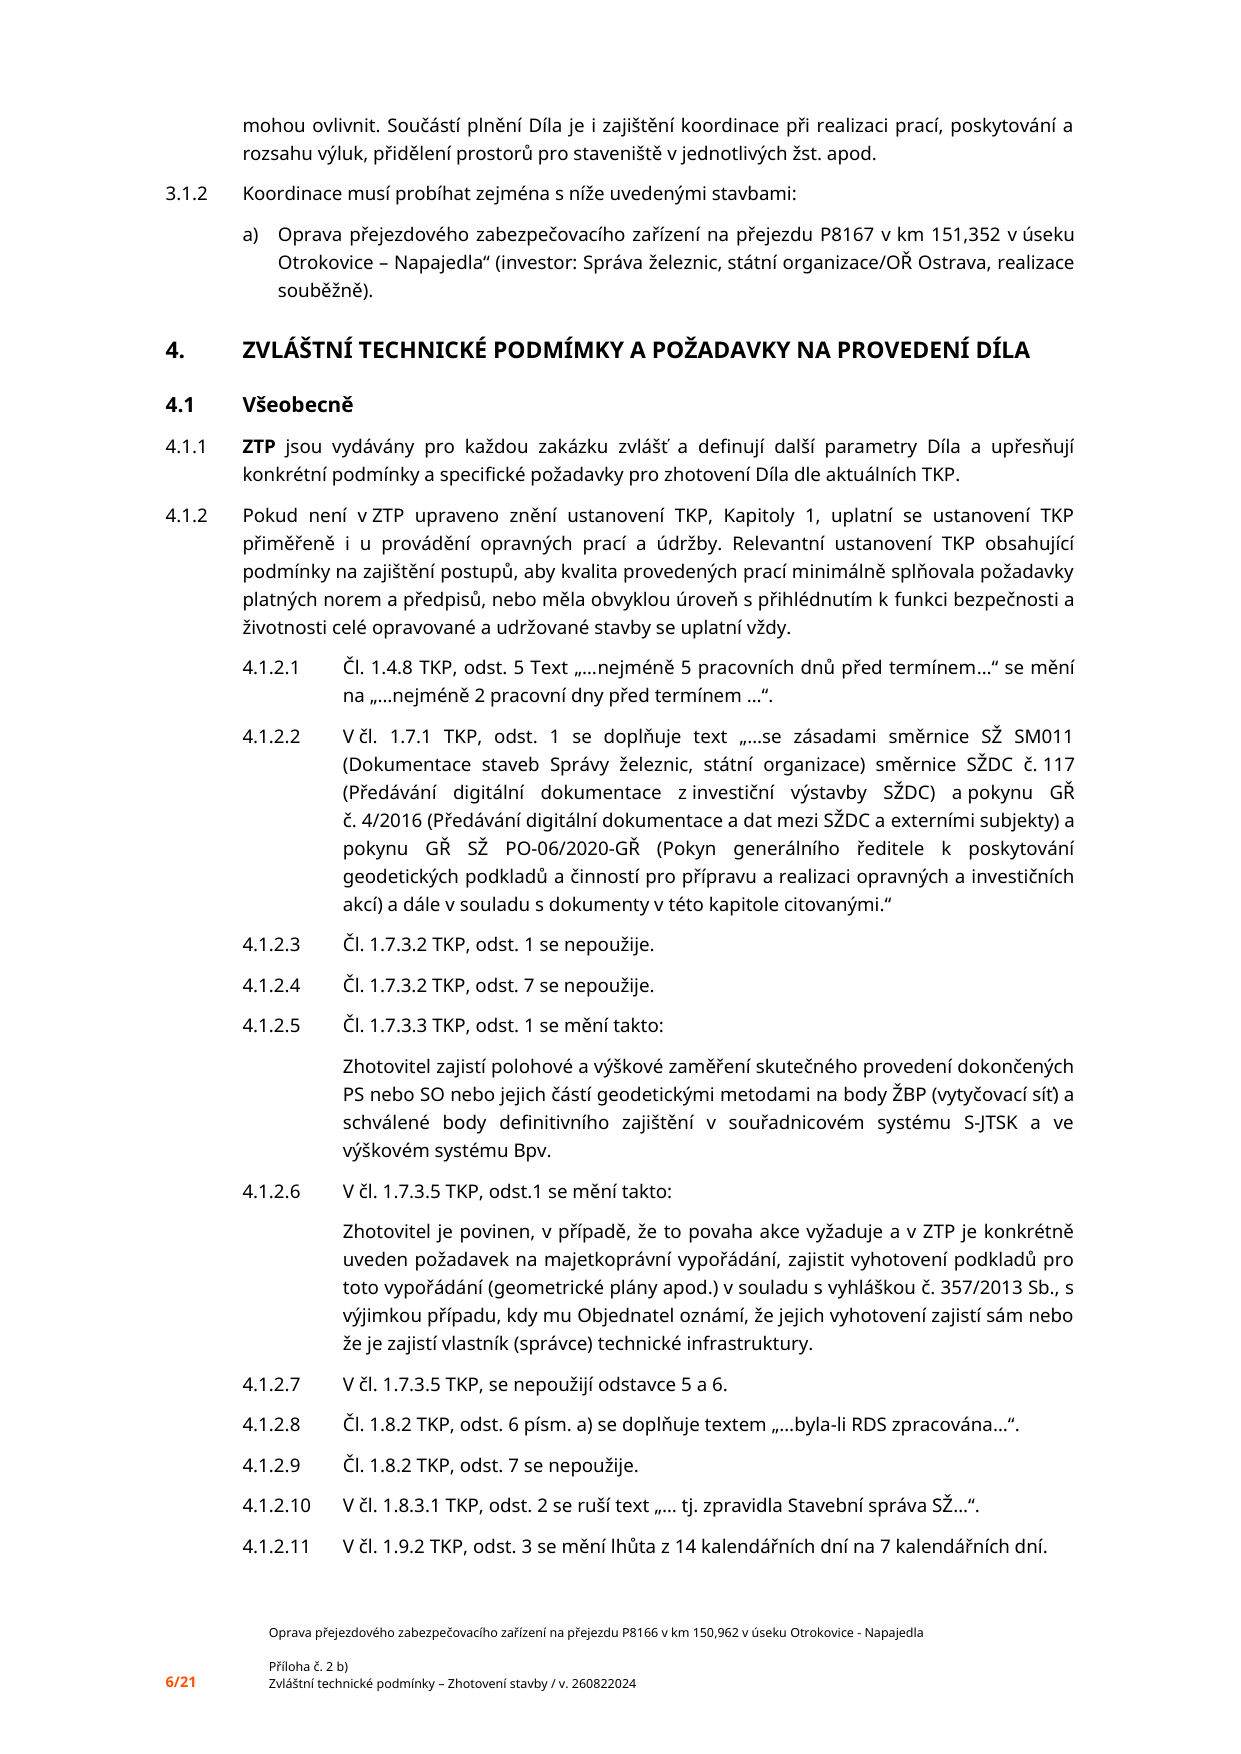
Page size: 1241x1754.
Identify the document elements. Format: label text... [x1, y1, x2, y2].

list V čl. 1.9.2 TKP, odst. 3 se mění lhůta z 14 kalendářních dní na 7 kalendářních dní. [242, 1533, 1075, 1559]
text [165, 112, 1075, 166]
list V čl. 1.7.3.5 TKP, se nepoužijí odstavce 5 a 6. [242, 1371, 1075, 1397]
text Koordinace musí probíhat zejména s níže uvedenými stavbami: [165, 181, 1075, 206]
text Zhotovitel zajistí polohové a výškové zaměření skutečného provedení dokončených PS nebo SO nebo jejich částí geodetickými metodami na body ŽBP (vytyčovací síť) a schválené body definitivního zajištění v souřadnicovém systému S-JTSK a ve výškovém systému Bpv. [343, 1053, 1075, 1163]
list V čl. 1.7.3.5 TKP, odst.1 se mění takto: [242, 1178, 1075, 1203]
list Čl. 1.4.8 TKP, odst. 5 Text „…nejméně 5 pracovních dnů před termínem…“ se mění na „…nejméně 2 pracovní dny před termínem …“. [242, 654, 1075, 708]
text Zvláštní TECHNICKÉ podmímky a požadavky na PROVEDENÍ DÍLA [165, 334, 1075, 366]
list Pokud není v ZTP upraveno znění ustanovení TKP, Kapitoly 1, uplatní se ustanovení TKP přiměřeně i u provádění opravných prací a údržby. Relevantní ustanovení TKP obsahující podmínky na zajištění postupů, aby kvalita provedených prací minimálně splňovala požadavky platných norem a předpisů, nebo měla obvyklou úroveň s přihlédnutím k funkci bezpečnosti a životnosti celé opravované a udržované stavby se uplatní vždy. [165, 502, 1075, 639]
list Oprava přejezdového zabezpečovacího zařízení na přejezdu P8167 v km 151,352 v úseku Otrokovice – Napajedla“ (investor: Správa železnic, státní organizace/OŘ Ostrava, realizace souběžně). [242, 221, 1075, 303]
text Všeobecně [165, 390, 1075, 418]
list Čl. 1.7.3.3 TKP, odst. 1 se mění takto: [242, 1013, 1075, 1038]
list ZTP jsou vydávány pro každou zakázku zvlášť a definují další parametry Díla a upřesňují konkrétní podmínky a specifické požadavky pro zhotovení Díla dle aktuálních TKP. [165, 433, 1075, 487]
list Čl. 1.7.3.2 TKP, odst. 7 se nepoužije. [242, 972, 1075, 998]
list Čl. 1.7.3.2 TKP, odst. 1 se nepoužije. [242, 932, 1075, 957]
list V čl. 1.7.1 TKP, odst. 1 se doplňuje text „…se zásadami směrnice SŽ SM011 (Dokumentace staveb Správy železnic, státní organizace) směrnice SŽDC č. 117 (Předávání digitální dokumentace z investiční výstavby SŽDC) a pokynu GŘ č. 4/2016 (Předávání digitální dokumentace a dat mezi SŽDC a externími subjekty) a pokynu GŘ SŽ PO-06/2020-GŘ (Pokyn generálního ředitele k poskytování geodetických podkladů a činností pro přípravu a realizaci opravných a investičních akcí) a dále v souladu s dokumenty v této kapitole citovanými.“ [242, 723, 1075, 917]
list V čl. 1.8.3.1 TKP, odst. 2 se ruší text „… tj. zpravidla Stavební správa SŽ…“. [242, 1493, 1075, 1518]
list Čl. 1.8.2 TKP, odst. 6 písm. a) se doplňuje textem „…byla-li RDS zpracována…“. [242, 1412, 1075, 1437]
text Zhotovitel je povinen, v případě, že to povaha akce vyžaduje a v ZTP je konkrétně uveden požadavek na majetkoprávní vypořádání, zajistit vyhotovení podkladů pro toto vypořádání (geometrické plány apod.) v souladu s vyhláškou č. 357/2013 Sb., s výjimkou případu, kdy mu Objednatel oznámí, že jejich vyhotovení zajistí sám nebo že je zajistí vlastník (správce) technické infrastruktury. [343, 1218, 1075, 1356]
list Čl. 1.8.2 TKP, odst. 7 se nepoužije. [242, 1452, 1075, 1478]
